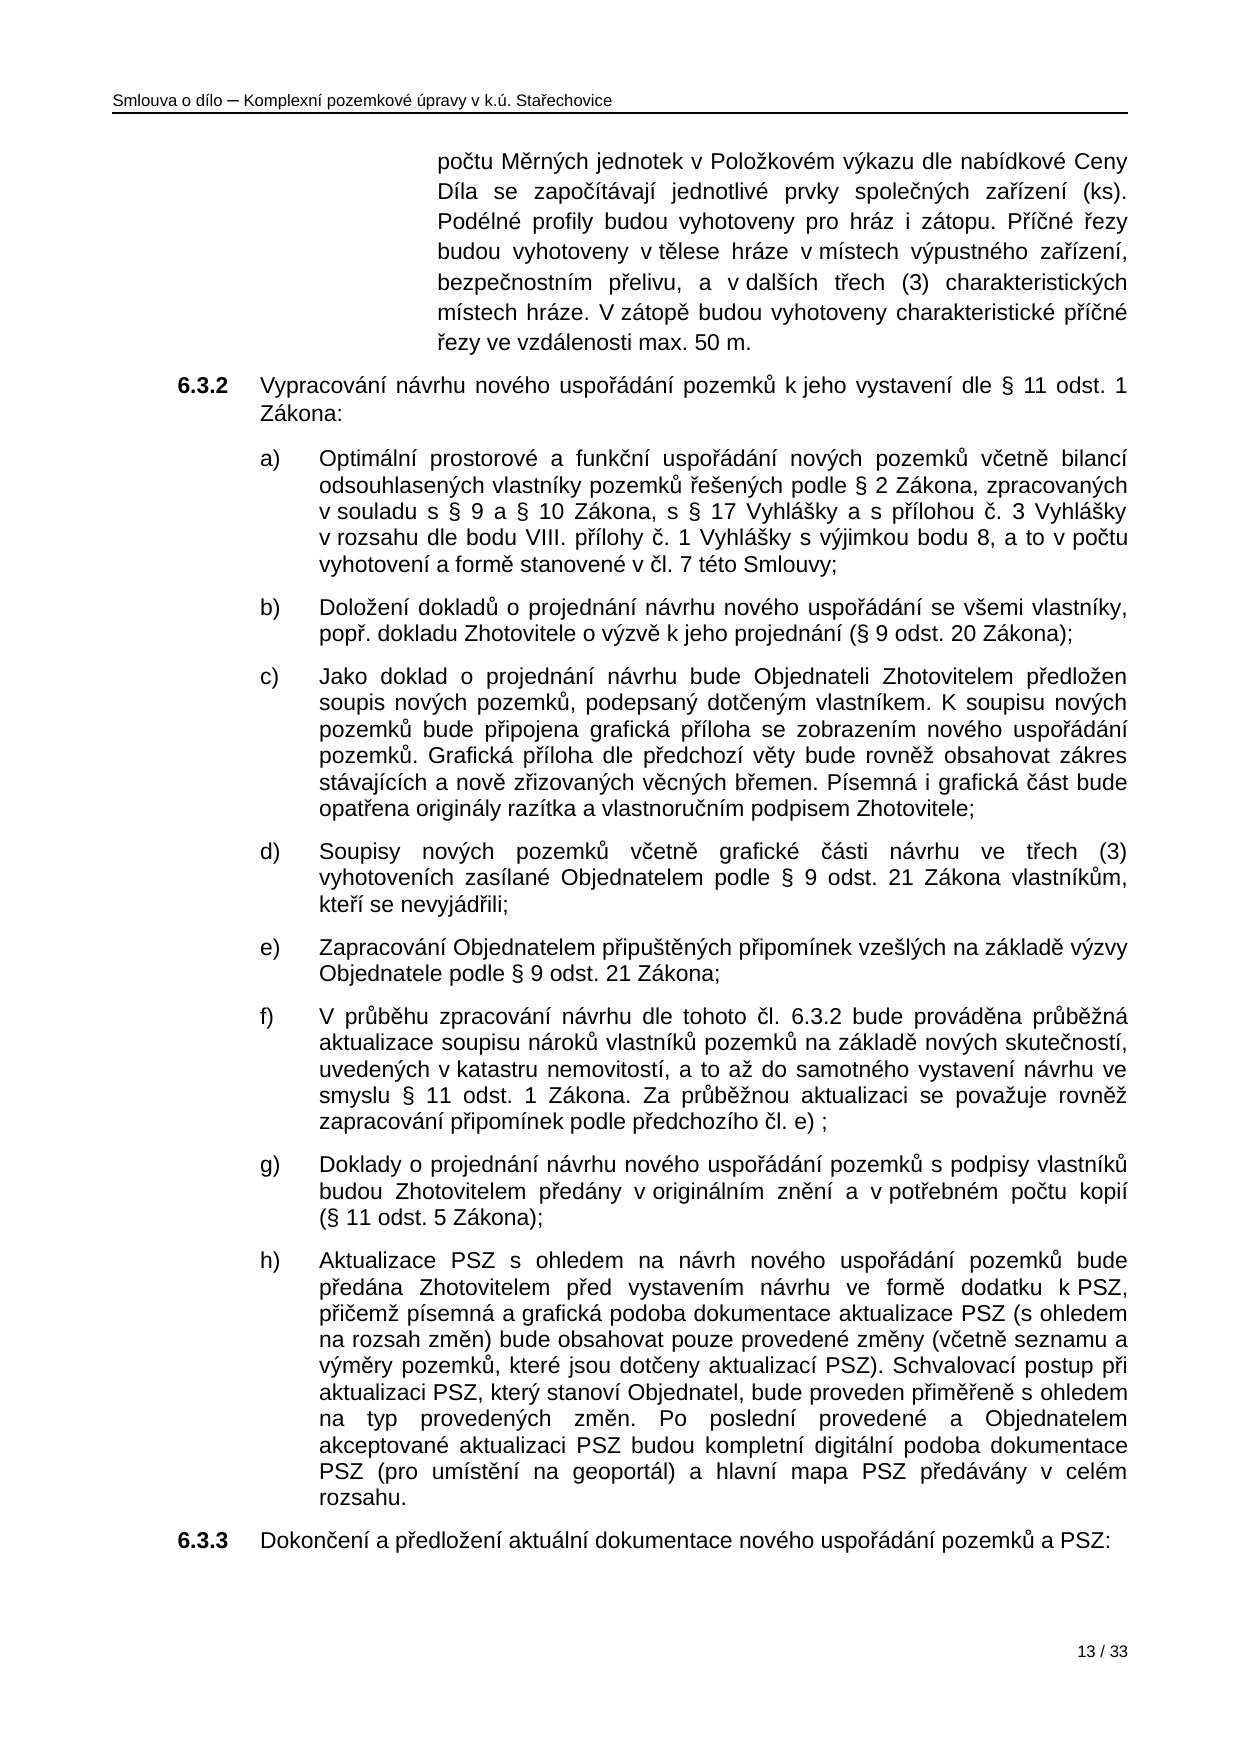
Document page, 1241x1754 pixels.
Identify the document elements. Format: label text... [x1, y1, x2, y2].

list V průběhu zpracování návrhu dle tohoto čl. 6.3.2 bude prováděna průběžná aktualizace soupisu nároků vlastníků pozemků na základě nových skutečností, uvedených v katastru nemovitostí, a to až do samotného vystavení návrhu ve smyslu § 11 odst. 1 Zákona. Za průběžnou aktualizaci se považuje rovněž zapracování připomínek podle předchozího čl. e) ; [260, 1003, 1128, 1135]
list Optimální prostorové a funkční uspořádání nových pozemků včetně bilancí odsouhlasených vlastníky pozemků řešených podle § 2 Zákona, zpracovaných v souladu s § 9 a § 10 Zákona, s § 17 Vyhlášky a s přílohou č. 3 Vyhlášky v rozsahu dle bodu VIII. přílohy č. 1 Vyhlášky s výjimkou bodu 8, a to v počtu vyhotovení a formě stanovené v čl. 7 této Smlouvy; [260, 445, 1128, 577]
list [334, 148, 1128, 355]
list Doložení dokladů o projednání návrhu nového uspořádání se všemi vlastníky, popř. dokladu Zhotovitele o výzvě k jeho projednání (§ 9 odst. 20 Zákona); [260, 594, 1128, 646]
list Aktualizace PSZ s ohledem na návrh nového uspořádání pozemků bude předána Zhotovitelem před vystavením návrhu ve formě dodatku k PSZ, přičemž písemná a grafická podoba dokumentace aktualizace PSZ (s ohledem na rozsah změn) bude obsahovat pouze provedené změny (včetně seznamu a výměry pozemků, které jsou dotčeny aktualizací PSZ). Schvalovací postup při aktualizaci PSZ, který stanoví Objednatel, bude proveden přiměřeně s ohledem na typ provedených změn. Po poslední provedené a Objednatelem akceptované aktualizaci PSZ budou kompletní digitální podoba dokumentace PSZ (pro umístění na geoportál) a hlavní mapa PSZ předávány v celém rozsahu. [260, 1247, 1128, 1511]
text Dokončení a předložení aktuální dokumentace nového uspořádání pozemků a PSZ: [177, 1527, 1128, 1554]
list Doklady o projednání návrhu nového uspořádání pozemků s podpisy vlastníků budou Zhotovitelem předány v originálním znění a v potřebném počtu kopií (§ 11 odst. 5 Zákona); [260, 1151, 1128, 1230]
text Vypracování návrhu nového uspořádání pozemků k jeho vystavení dle § 11 odst. 1 Zákona: [177, 372, 1128, 426]
list Soupisy nových pozemků včetně grafické části návrhu ve třech (3) vyhotoveních zasílané Objednatelem podle § 9 odst. 21 Zákona vlastníkům, kteří se nevyjádřili; [260, 838, 1128, 917]
list Zapracování Objednatelem připuštěných připomínek vzešlých na základě výzvy Objednatele podle § 9 odst. 21 Zákona; [260, 933, 1128, 986]
list Jako doklad o projednání návrhu bude Objednateli Zhotovitelem předložen soupis nových pozemků, podepsaný dotčeným vlastníkem. K soupisu nových pozemků bude připojena grafická příloha se zobrazením nového uspořádání pozemků. Grafická příloha dle předchozí věty bude rovněž obsahovat zákres stávajících a nově zřizovaných věcných břemen. Písemná i grafická část bude opatřena originály razítka a vlastnoručním podpisem Zhotovitele; [260, 663, 1128, 821]
